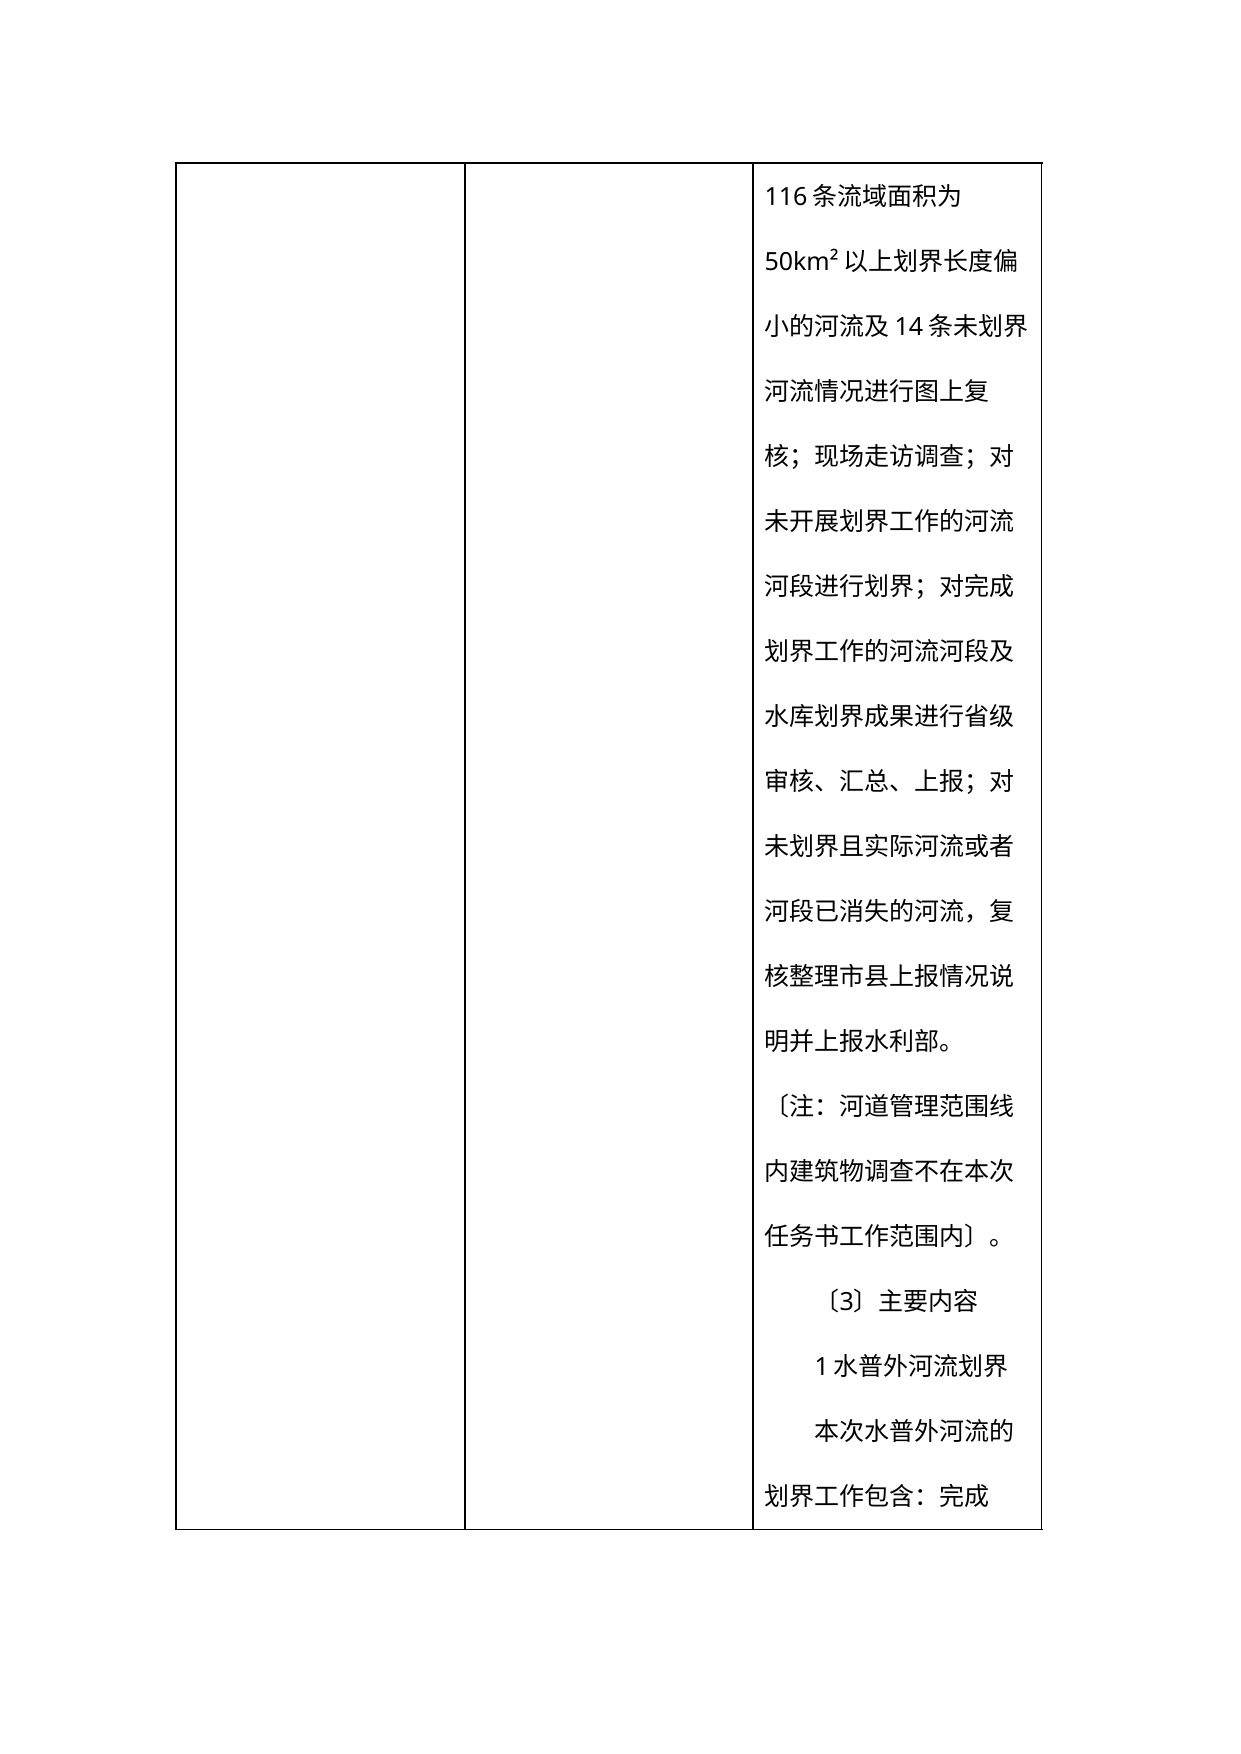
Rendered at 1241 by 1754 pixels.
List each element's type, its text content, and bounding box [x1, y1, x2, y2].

table_cell 1 [177, 164, 464, 1528]
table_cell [754, 164, 1041, 1528]
table_cell [466, 164, 752, 1528]
